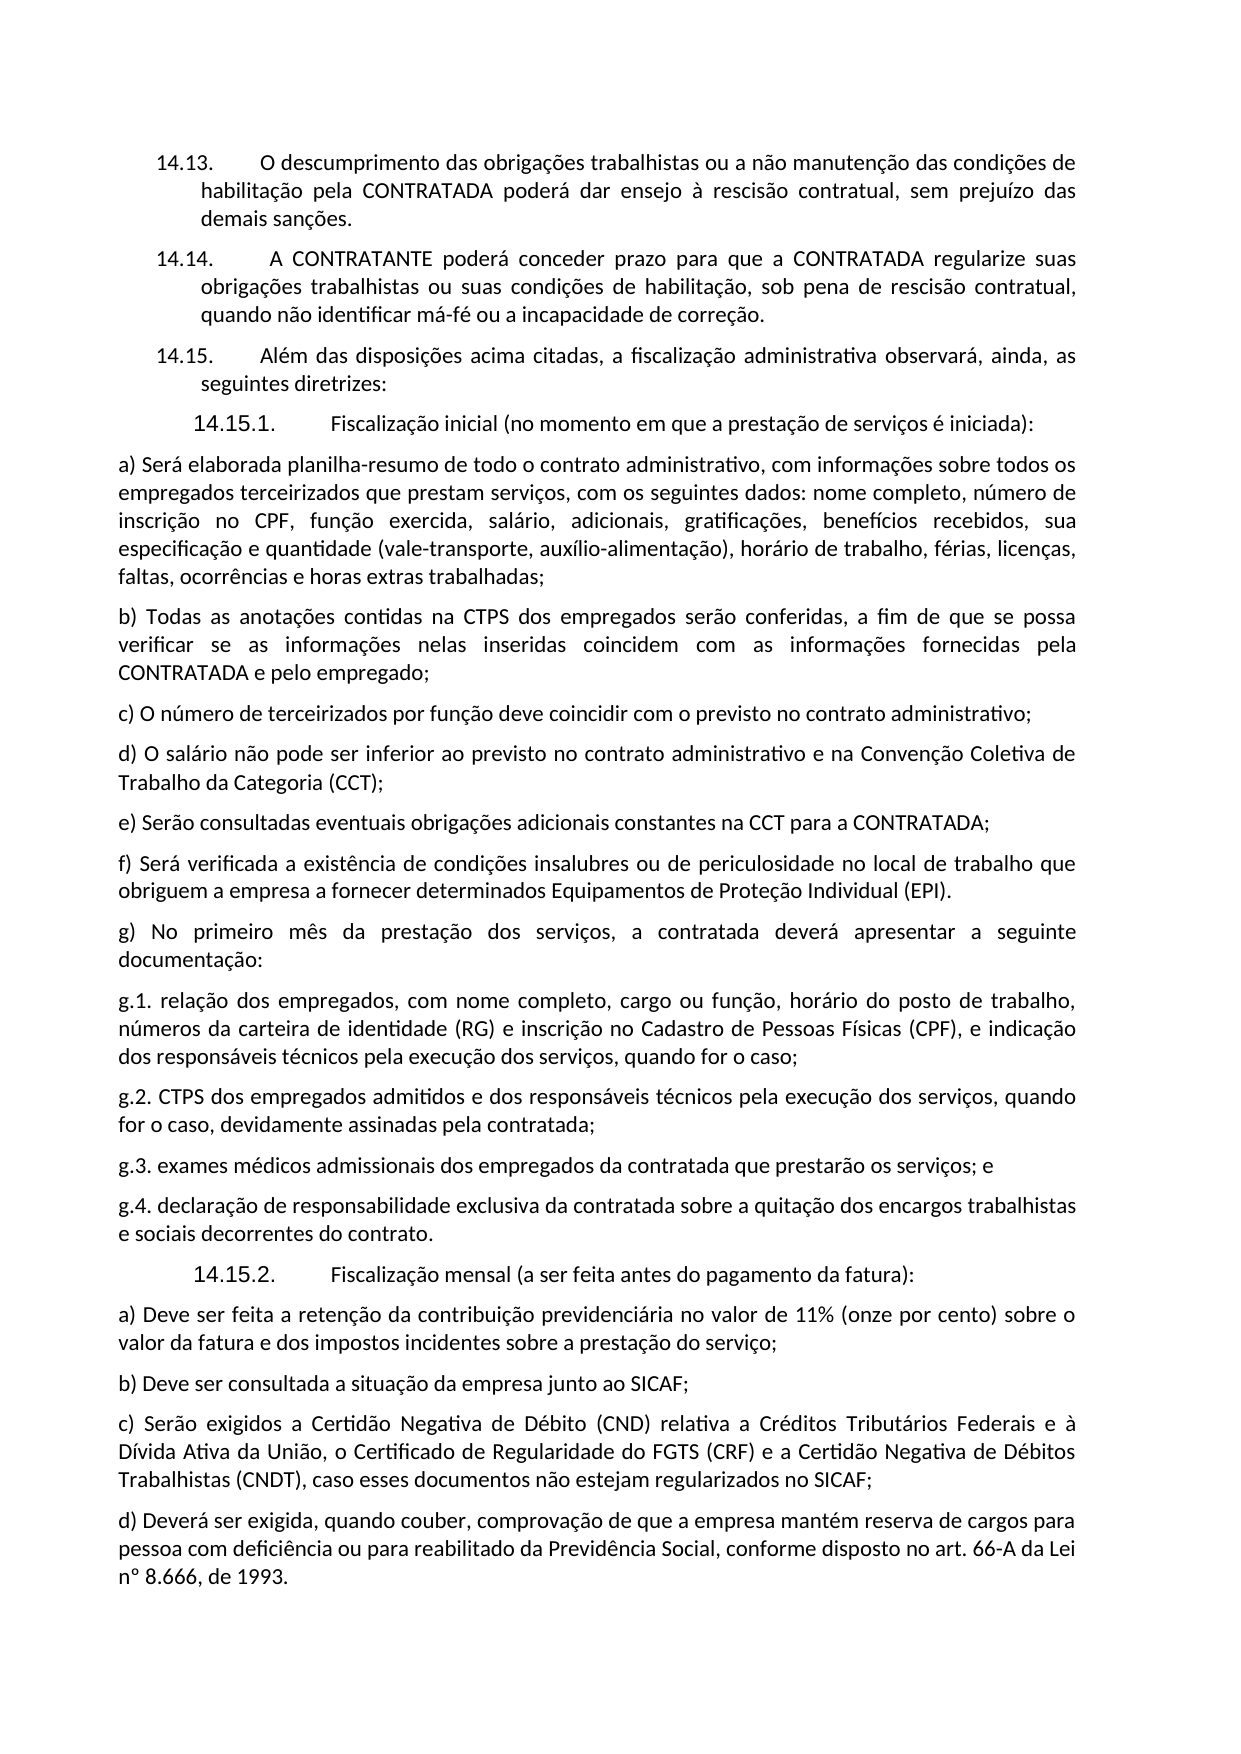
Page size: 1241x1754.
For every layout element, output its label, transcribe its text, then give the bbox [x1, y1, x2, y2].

list Além das disposições acima citadas, a fiscalização administrativa observará, ainda, as seguintes diretrizes: [156, 341, 1078, 397]
list A CONTRATANTE poderá conceder prazo para que a CONTRATADA regularize suas obrigações trabalhistas ou suas condições de habilitação, sob pena de rescisão contratual, quando não identificar má-fé ou a incapacidade de correção. [156, 244, 1078, 328]
text e) Serão consultadas eventuais obrigações adicionais constantes na CCT para a CONTRATADA; [118, 808, 1078, 836]
text b) Deve ser consultada a situação da empresa junto ao SICAF; [118, 1369, 1078, 1397]
text f) Será verificada a existência de condições insalubres ou de periculosidade no local de trabalho que obriguem a empresa a fornecer determinados Equipamentos de Proteção Individual (EPI). [118, 849, 1078, 905]
list Fiscalização inicial (no momento em que a prestação de serviços é iniciada): [193, 409, 1078, 437]
text d) O salário não pode ser inferior ao previsto no contrato administrativo e na Convenção Coletiva de Trabalho da Categoria (CCT); [118, 739, 1078, 796]
text a) Deve ser feita a retenção da contribuição previdenciária no valor de 11% (onze por cento) sobre o valor da fatura e dos impostos incidentes sobre a prestação do serviço; [118, 1300, 1078, 1356]
list Fiscalização mensal (a ser feita antes do pagamento da fatura): [193, 1260, 1078, 1288]
text c) Serão exigidos a Certidão Negativa de Débito (CND) relativa a Créditos Tributários Federais e à Dívida Ativa da União, o Certificado de Regularidade do FGTS (CRF) e a Certidão Negativa de Débitos Trabalhistas (CNDT), caso esses documentos não estejam regularizados no SICAF; [118, 1409, 1078, 1493]
text b) Todas as anotações contidas na CTPS dos empregados serão conferidas, a fim de que se possa verificar se as informações nelas inseridas coincidem com as informações fornecidas pela CONTRATADA e pelo empregado; [118, 602, 1078, 687]
text g.1. relação dos empregados, com nome completo, cargo ou função, horário do posto de trabalho, números da carteira de identidade (RG) e inscrição no Cadastro de Pessoas Físicas (CPF), e indicação dos responsáveis técnicos pela execução dos serviços, quando for o caso; [118, 986, 1078, 1070]
text g.2. CTPS dos empregados admitidos e dos responsáveis técnicos pela execução dos serviços, quando for o caso, devidamente assinadas pela contratada; [118, 1082, 1078, 1138]
list O descumprimento das obrigações trabalhistas ou a não manutenção das condições de habilitação pela CONTRATADA poderá dar ensejo à rescisão contratual, sem prejuízo das demais sanções. [156, 148, 1078, 232]
text g.3. exames médicos admissionais dos empregados da contratada que prestarão os serviços; e [118, 1151, 1078, 1179]
text a) Será elaborada planilha-resumo de todo o contrato administrativo, com informações sobre todos os empregados terceirizados que prestam serviços, com os seguintes dados: nome completo, número de inscrição no CPF, função exercida, salário, adicionais, gratificações, benefícios recebidos, sua especificação e quantidade (vale-transporte, auxílio-alimentação), horário de trabalho, férias, licenças, faltas, ocorrências e horas extras trabalhadas; [118, 450, 1078, 590]
text g) No primeiro mês da prestação dos serviços, a contratada deverá apresentar a seguinte documentação: [118, 917, 1078, 973]
text g.4. declaração de responsabilidade exclusiva da contratada sobre a quitação dos encargos trabalhistas e sociais decorrentes do contrato. [118, 1191, 1078, 1247]
text d) Deverá ser exigida, quando couber, comprovação de que a empresa mantém reserva de cargos para pessoa com deficiência ou para reabilitado da Previdência Social, conforme disposto no art. 66-A da Lei nº 8.666, de 1993. [118, 1506, 1078, 1590]
text c) O número de terceirizados por função deve coincidir com o previsto no contrato administrativo; [118, 699, 1078, 727]
